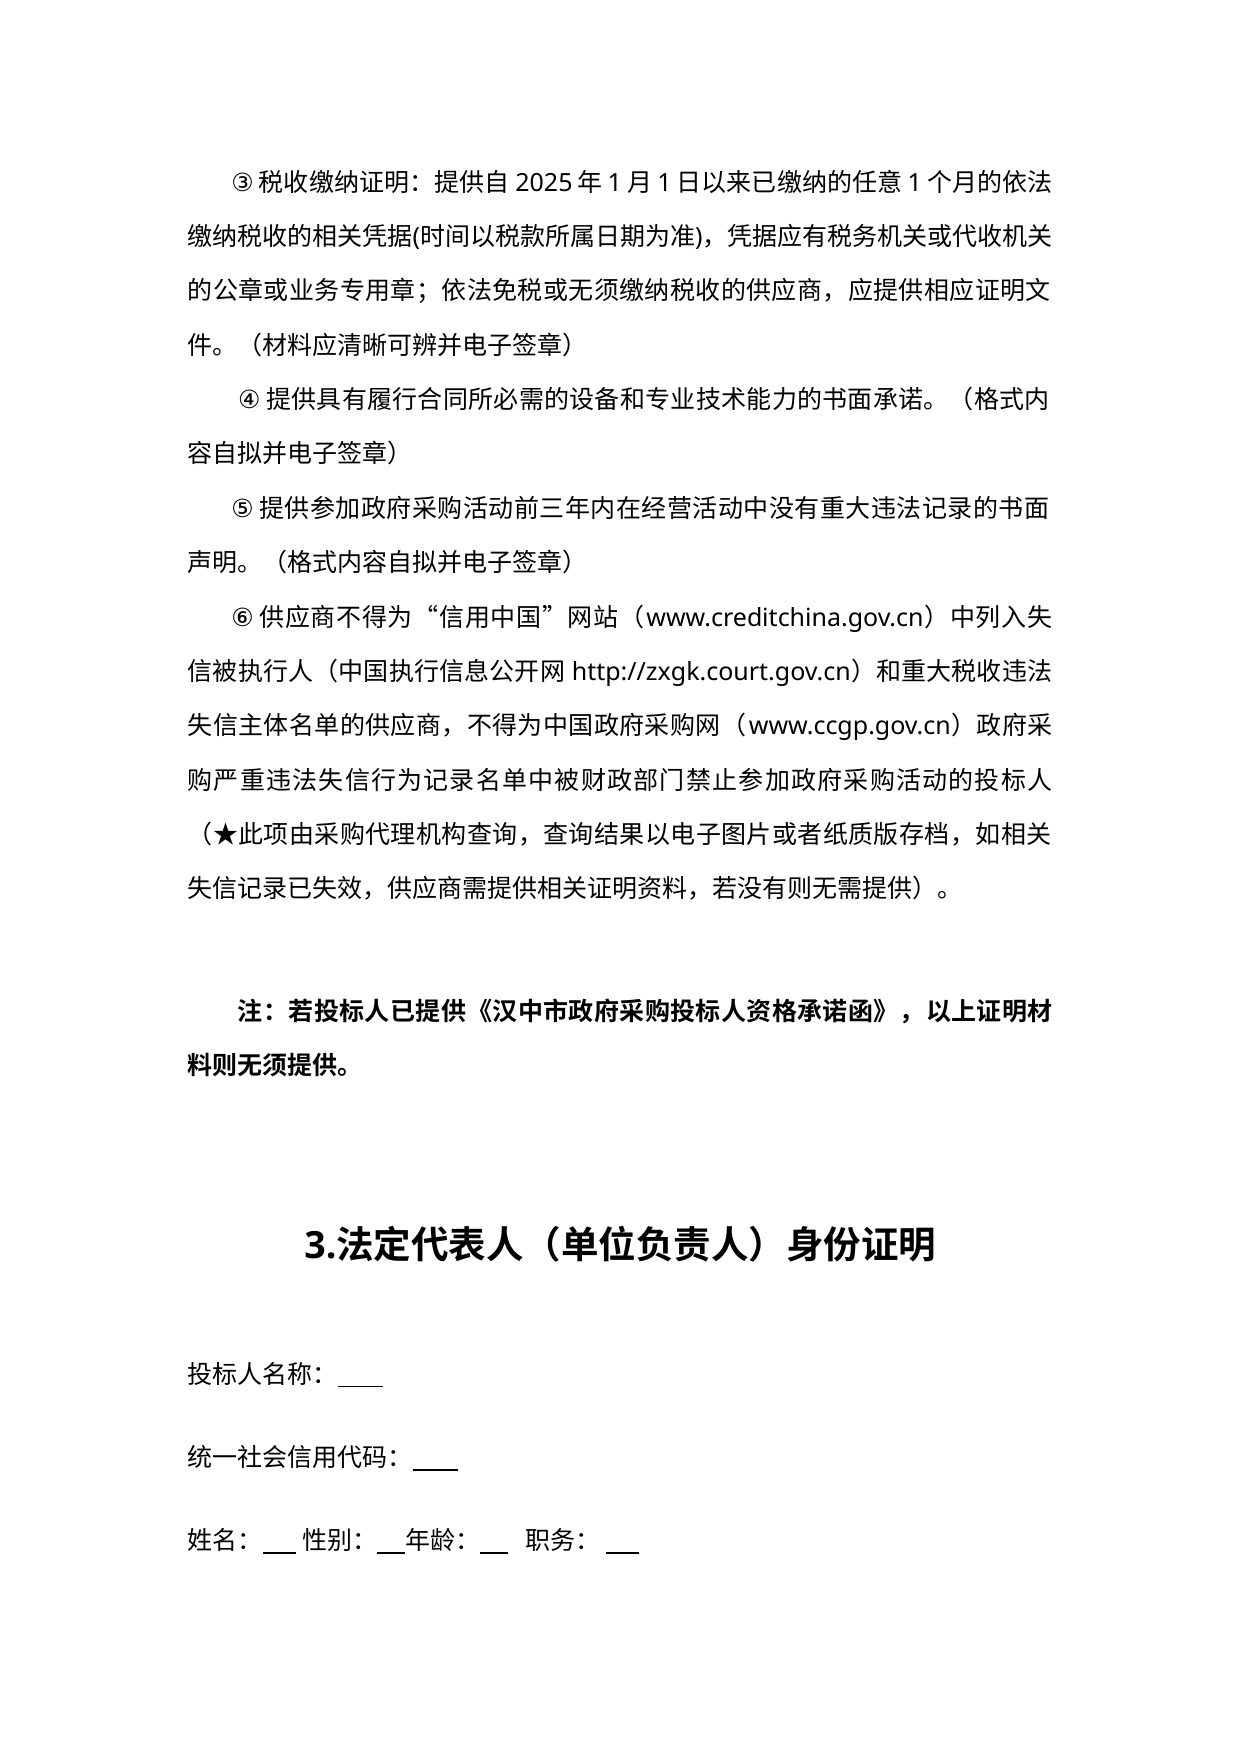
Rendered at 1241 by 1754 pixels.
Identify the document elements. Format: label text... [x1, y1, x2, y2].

text 注：若投标人已提供《汉中市政府采购投标人资格承诺函》，以上证明材料则无须提供。 [187, 991, 1053, 1082]
text ④提供具有履行合同所必需的设备和专业技术能力的书面承诺。（格式内容自拟并电子签章） [187, 379, 1053, 470]
text ⑤提供参加政府采购活动前三年内在经营活动中没有重大违法记录的书面声明。（格式内容自拟并电子签章） [187, 488, 1053, 579]
text ③税收缴纳证明：提供自2025年1月1日以来已缴纳的任意1个月的依法缴纳税收的相关凭据(时间以税款所属日期为准)，凭据应有税务机关或代收机关的公章或业务专用章；依法免税或无须缴纳税收的供应商，应提供相应证明文件。（材料应清晰可辨并电子签章） [187, 162, 1053, 361]
text 姓名： 性别： 年龄： 职务： [187, 1506, 1053, 1571]
text 投标人名称： [187, 1340, 1053, 1405]
text 统一社会信用代码： [187, 1423, 1053, 1488]
text 3.法定代表人（单位负责人）身份证明 [187, 1210, 1053, 1275]
text ⑥供应商不得为“信用中国”网站（www.creditchina.gov.cn）中列入失信被执行人（中国执行信息公开网http://zxgk.court.gov.cn）和重大税收违法失信主体名单的供应商，不得为中国政府采购网（www.ccgp.gov.cn）政府采购严重违法失信行为记录名单中被财政部门禁止参加政府采购活动的投标人（★此项由采购代理机构查询，查询结果以电子图片或者纸质版存档，如相关失信记录已失效，供应商需提供相关证明资料，若没有则无需提供）。 [187, 597, 1053, 905]
